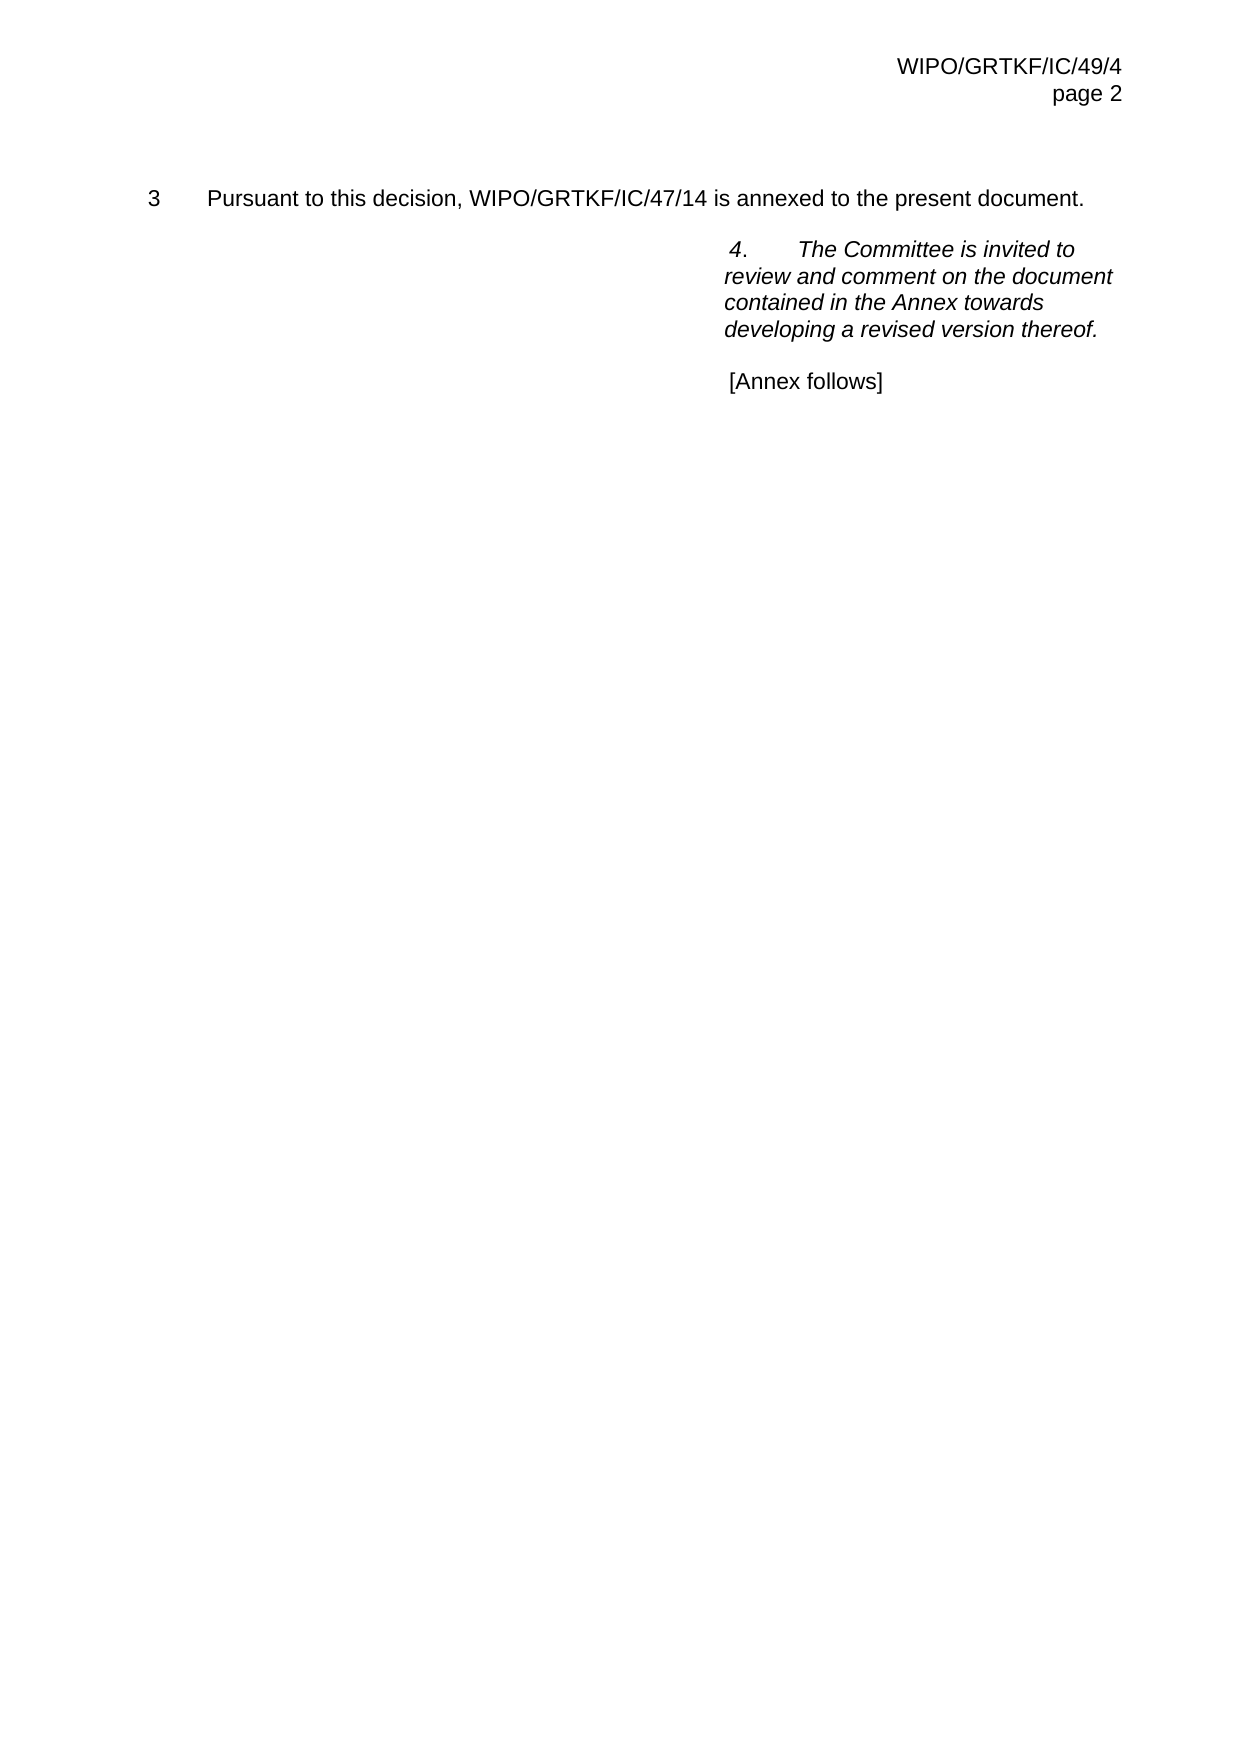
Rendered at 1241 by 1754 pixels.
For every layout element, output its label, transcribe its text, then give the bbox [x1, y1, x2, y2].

text 4. The Committee is invited to review and comment on the document contained in the Annex towards developing a revised version thereof. [724, 236, 1122, 342]
text [Annex follows] [724, 368, 1122, 394]
text Pursuant to this decision, WIPO/GRTKF/IC/47/14 is annexed to the present document. [148, 185, 1122, 211]
